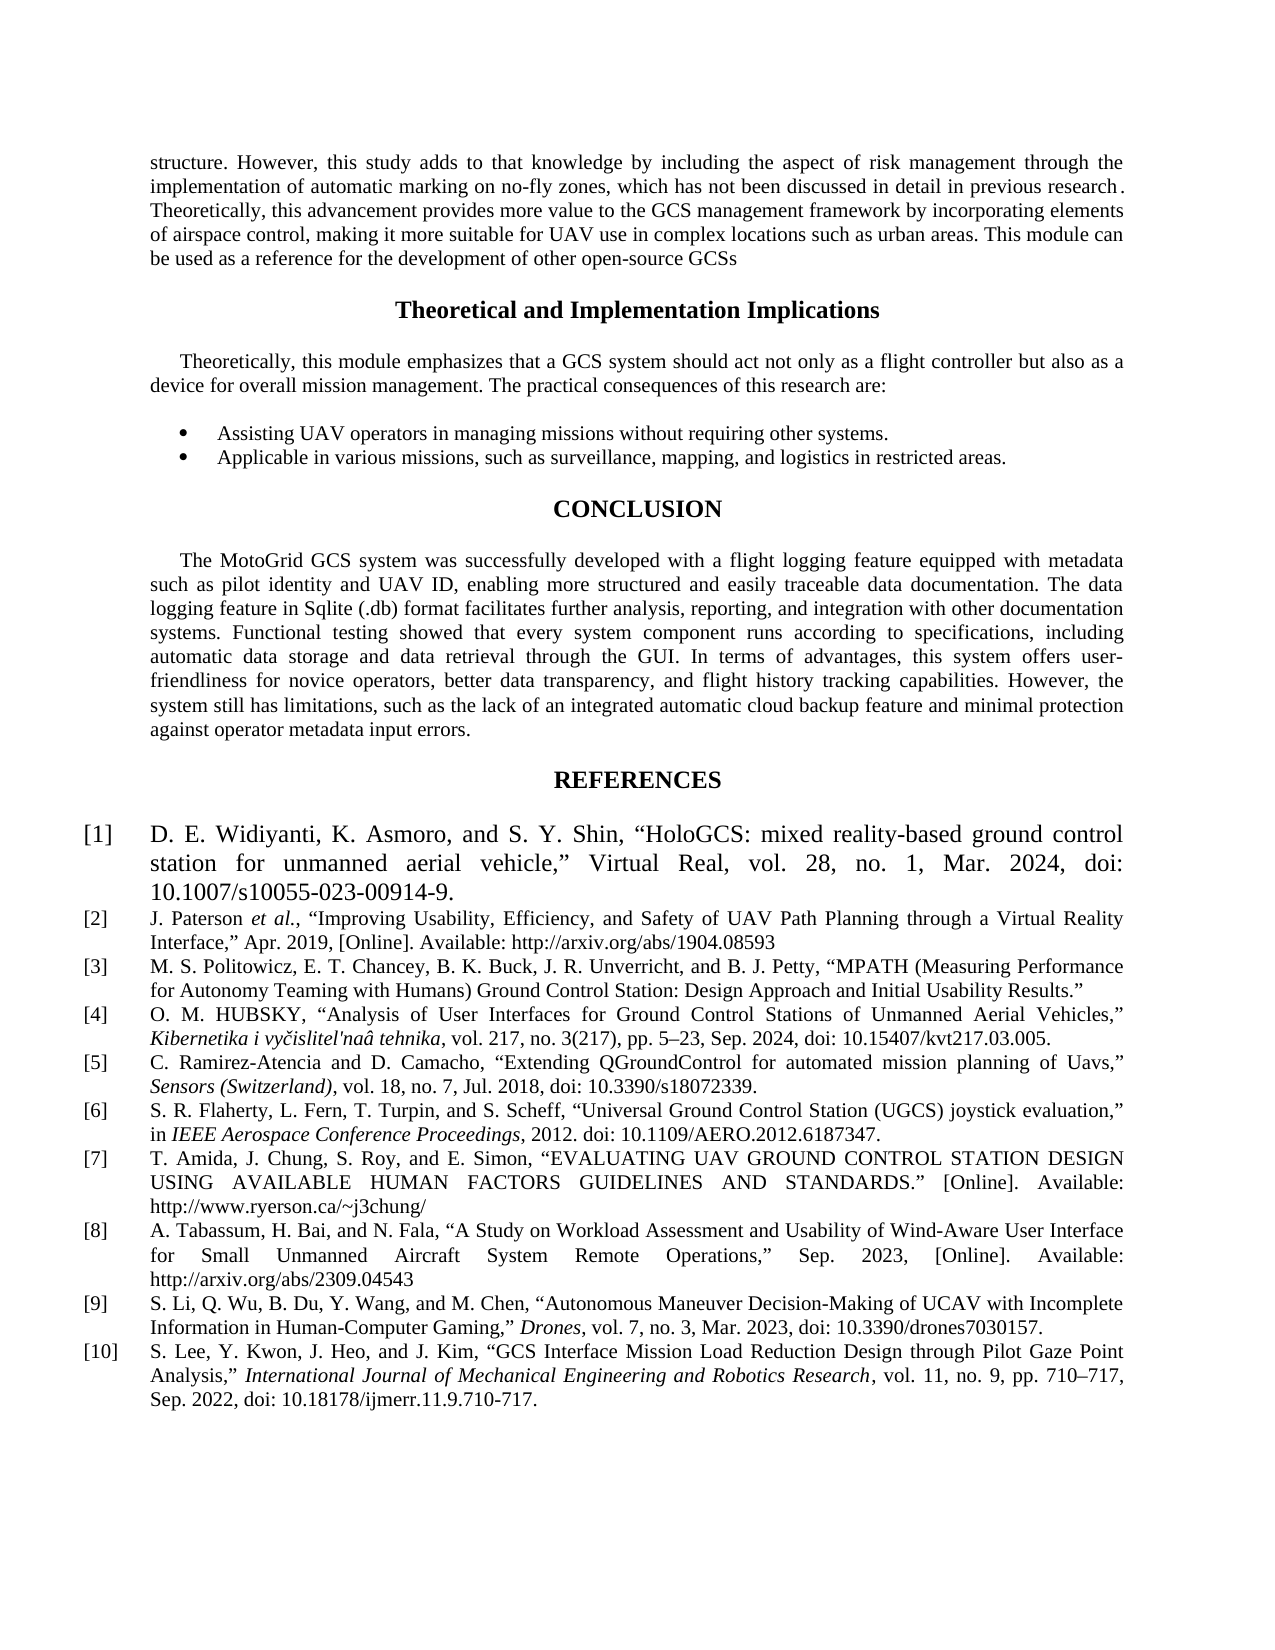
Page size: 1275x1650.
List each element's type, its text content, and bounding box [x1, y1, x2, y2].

text Assisting UAV operators in managing missions without requiring other systems. [179, 421, 1125, 445]
text The MotoGrid GCS system was successfully developed with a flight logging feature equipped with metadata such as pilot identity and UAV ID, enabling more structured and easily traceable data documentation. The data logging feature in Sqlite (.db) format facilitates further analysis, reporting, and integration with other documentation systems. Functional testing showed that every system component runs according to specifications, including automatic data storage and data retrieval through the GUI. In terms of advantages, this system offers user-friendliness for novice operators, better data transparency, and flight history tracking capabilities. However, the system still has limitations, such as the lack of an integrated automatic cloud backup feature and minimal protection against operator metadata input errors. [150, 548, 1125, 741]
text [150, 150, 1125, 270]
text Theoretically, this module emphasizes that a GCS system should act not only as a flight controller but also as a device for overall mission management. The practical consequences of this research are: [150, 349, 1125, 397]
text Applicable in various missions, such as surveillance, mapping, and logistics in restricted areas. [179, 445, 1125, 469]
subtitle CONCLUSION [150, 494, 1125, 523]
subtitle References [150, 766, 1125, 794]
subtitle Theoretical and Implementation Implications [150, 295, 1125, 324]
